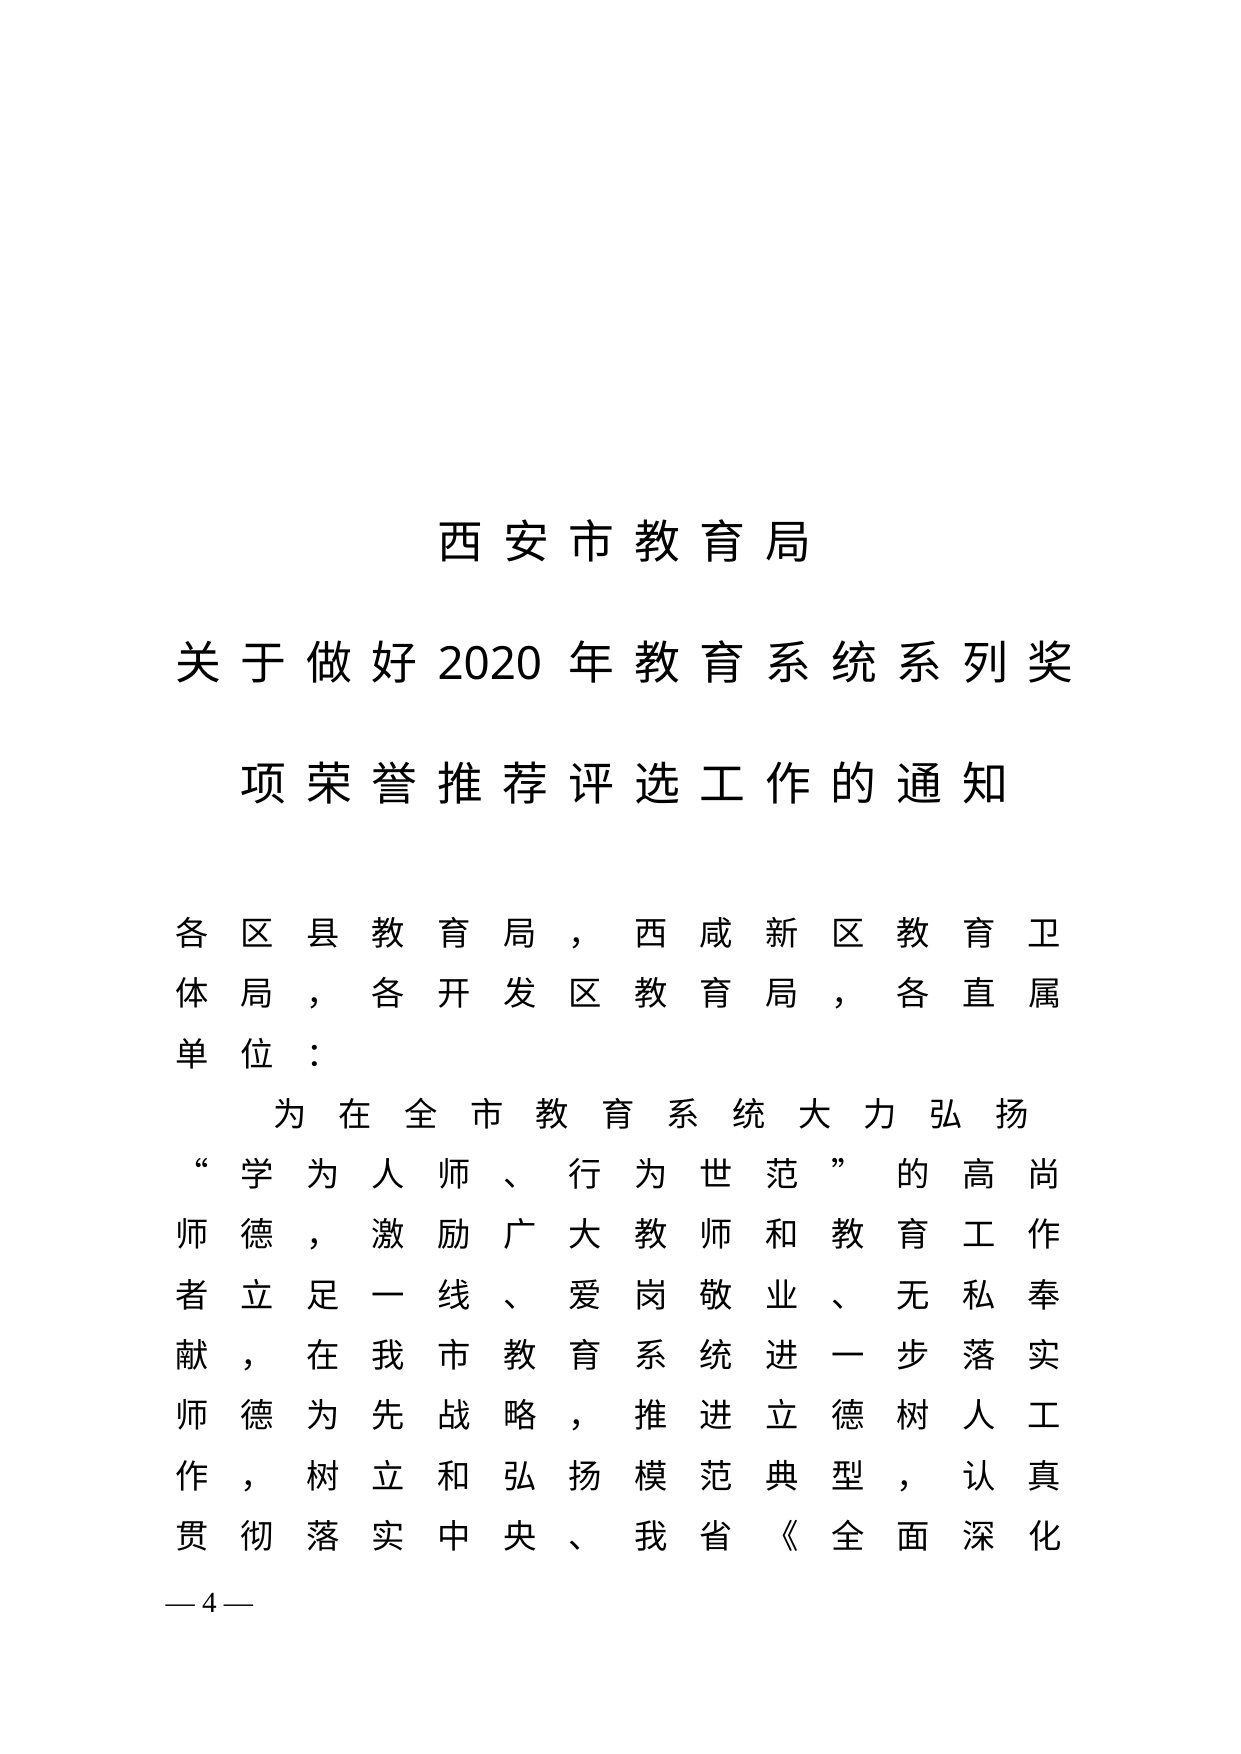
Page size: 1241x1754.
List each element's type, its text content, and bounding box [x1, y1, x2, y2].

text 各区县教育局，西咸新区教育卫体局，各开发区教育局，各直属单位： [175, 901, 1093, 1082]
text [175, 1082, 1093, 1564]
text 关于做好2020年教育系统系列奖项荣誉推荐评选工作的通知 [175, 599, 1093, 840]
text 西安市教育局 [175, 478, 1093, 599]
